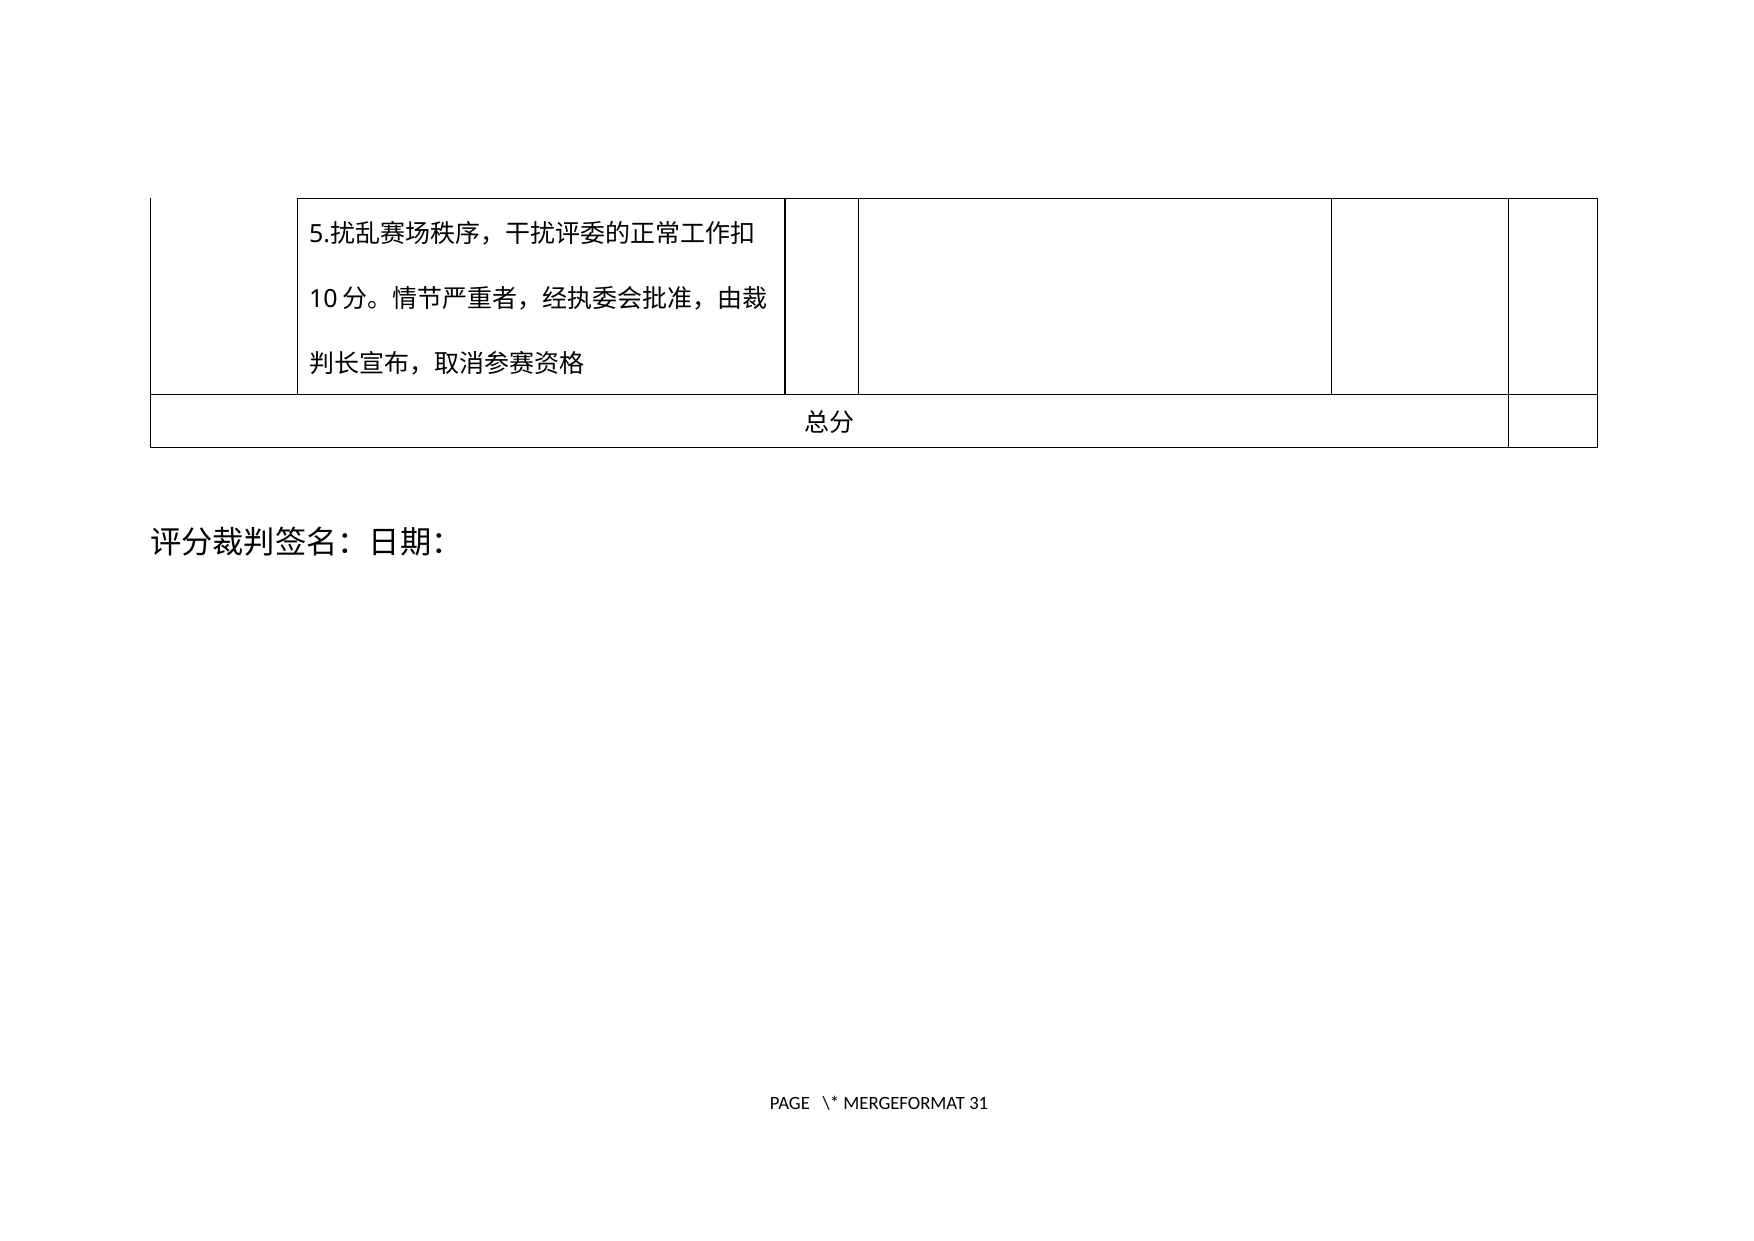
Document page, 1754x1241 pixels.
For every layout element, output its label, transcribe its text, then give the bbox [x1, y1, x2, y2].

table_cell [786, 199, 858, 394]
table_cell [859, 199, 1331, 394]
table_cell 5.扰乱赛场秩序，干扰评委的正常工作扣10分。情节严重者，经执委会批准，由裁判长宣布，取消参赛资格 [298, 199, 784, 394]
table_cell 总分 [151, 395, 1508, 447]
text 评分裁判签名：日期： [150, 507, 1604, 572]
table_cell [1332, 199, 1508, 394]
table_cell [1509, 199, 1597, 394]
table_cell [1509, 395, 1597, 447]
